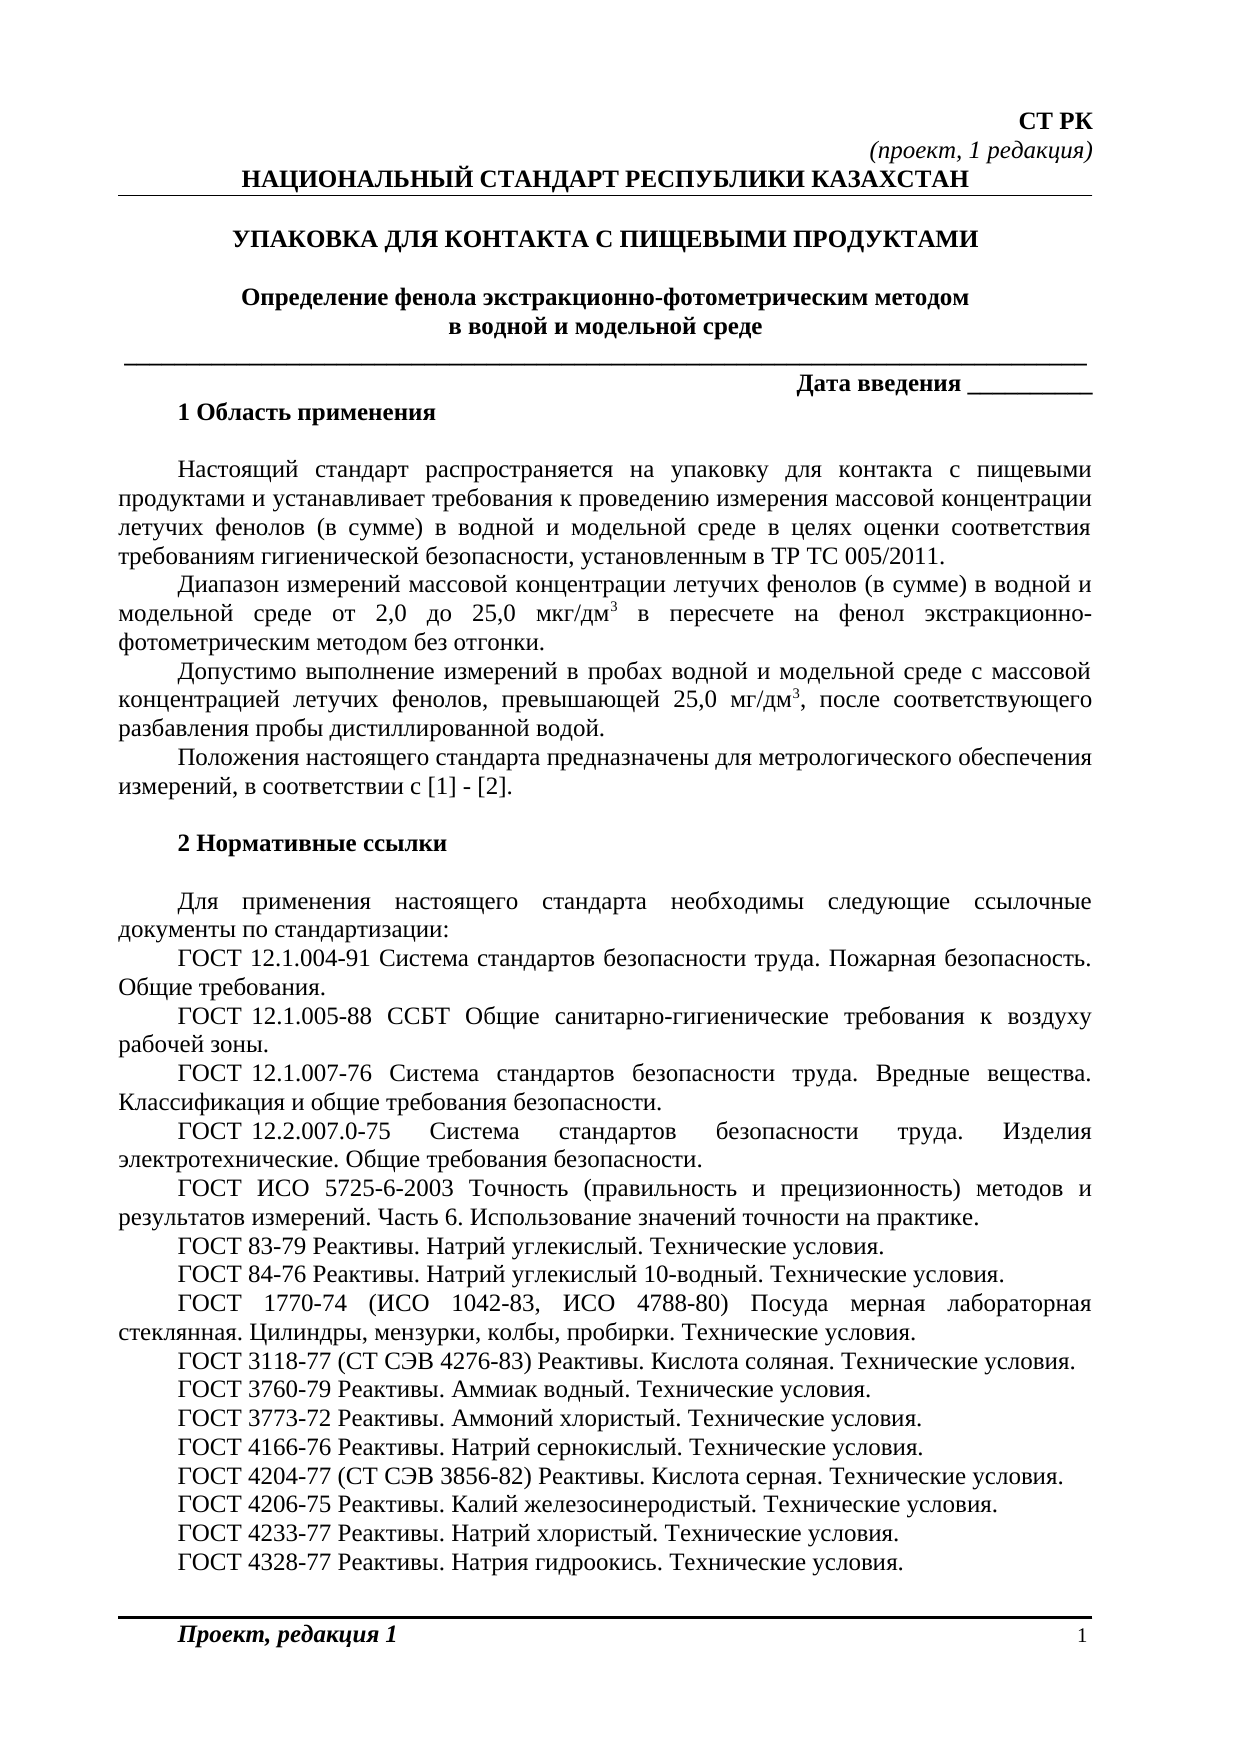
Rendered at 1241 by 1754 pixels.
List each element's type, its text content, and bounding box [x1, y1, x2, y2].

text _____________________________________________________________________________ [118, 339, 1092, 368]
text ГОСТ 84-76 Реактивы. Натрий углекислый 10-водный. Технические условия. [118, 1259, 1092, 1288]
text Допустимо выполнение измерений в пробах водной и модельной среде с массовой концентрацией летучих фенолов, превышающей 25,0 мг/дм3, после соответствующего разбавления пробы дистиллированной водой. [118, 656, 1092, 742]
text Диапазон измерений массовой концентрации летучих фенолов (в сумме) в водной и модельной среде от 2,0 до 25,0 мкг/дм3 в пересчете на фенол экстракционно-фотометрическим методом без отгонки. [118, 569, 1092, 656]
text Дата введения __________ [738, 368, 1092, 397]
text ГОСТ 4166-76 Реактивы. Натрий сернокислый. Технические условия. [118, 1432, 1092, 1461]
text ГОСТ 83-79 Реактивы. Натрий углекислый. Технические условия. [118, 1231, 1092, 1259]
text ГОСТ 12.1.005-88 ССБТ Общие санитарно-гигиенические требования к воздуху рабочей зоны. [118, 1001, 1092, 1058]
text ГОСТ 3118-77 (СТ СЭВ 4276-83) Реактивы. Кислота соляная. Технические условия. [118, 1346, 1092, 1374]
text НАЦИОНАЛЬНЫЙ СТАНДАРТ РЕСПУБЛИКИ КАЗАХСТАН [118, 164, 1092, 195]
text ГОСТ 12.2.007.0-75 Система стандартов безопасности труда. Изделия электротехнические. Общие требования безопасности. [118, 1116, 1092, 1173]
text ГОСТ 4204-77 (СТ СЭВ 3856-82) Реактивы. Кислота серная. Технические условия. [118, 1461, 1092, 1489]
text УПАКОВКА ДЛЯ КОНТАКТА С ПИЩЕВЫМИ ПРОДУКТАМИ [118, 224, 1092, 253]
text ГОСТ 4206-75 Реактивы. Калий железосинеродистый. Технические условия. [118, 1489, 1092, 1518]
text в водной и модельной среде [118, 311, 1092, 339]
subtitle 1 Область применения [118, 397, 1092, 426]
text ГОСТ 3760-79 Реактивы. Аммиак водный. Технические условия. [118, 1374, 1092, 1403]
text ГОСТ 1770-74 (ИСО 1042-83, ИСО 4788-80) Посуда мерная лабораторная стеклянная. Цилиндры, мензурки, колбы, пробирки. Технические условия. [118, 1288, 1092, 1346]
text ГОСТ 4233-77 Реактивы. Натрий хлористый. Технические условия. [118, 1518, 1092, 1547]
text ГОСТ 12.1.007-76 Система стандартов безопасности труда. Вредные вещества. Классификация и общие требования безопасности. [118, 1058, 1092, 1116]
text Для применения настоящего стандарта необходимы следующие ссылочные документы по стандартизации: [118, 886, 1092, 943]
text ГОСТ 12.1.004-91 Система стандартов безопасности труда. Пожарная безопасность. Общие требования. [118, 943, 1092, 1001]
text ГОСТ 3773-72 Реактивы. Аммоний хлористый. Технические условия. [118, 1403, 1092, 1432]
subtitle 2 Нормативные ссылки [118, 828, 1092, 857]
text Положения настоящего стандарта предназначены для метрологического обеспечения измерений, в соответствии с [1] - [2]. [118, 742, 1092, 799]
text Настоящий стандарт распространяется на упаковку для контакта с пищевыми продуктами и устанавливает требования к проведению измерения массовой концентрации летучих фенолов (в сумме) в водной и модельной среде в целях оценки соответствия требованиям гигиенической безопасности, установленным в ТР ТС 005/2011. [118, 454, 1092, 569]
text ГОСТ ИСО 5725-6-2003 Точность (правильность и прецизионность) методов и результатов измерений. Часть 6. Использование значений точности на практике. [118, 1173, 1092, 1231]
text ГОСТ 4328-77 Реактивы. Натрия гидроокись. Технические условия. [118, 1547, 1092, 1576]
text Определение фенола экстракционно-фотометрическим методом [118, 282, 1092, 311]
